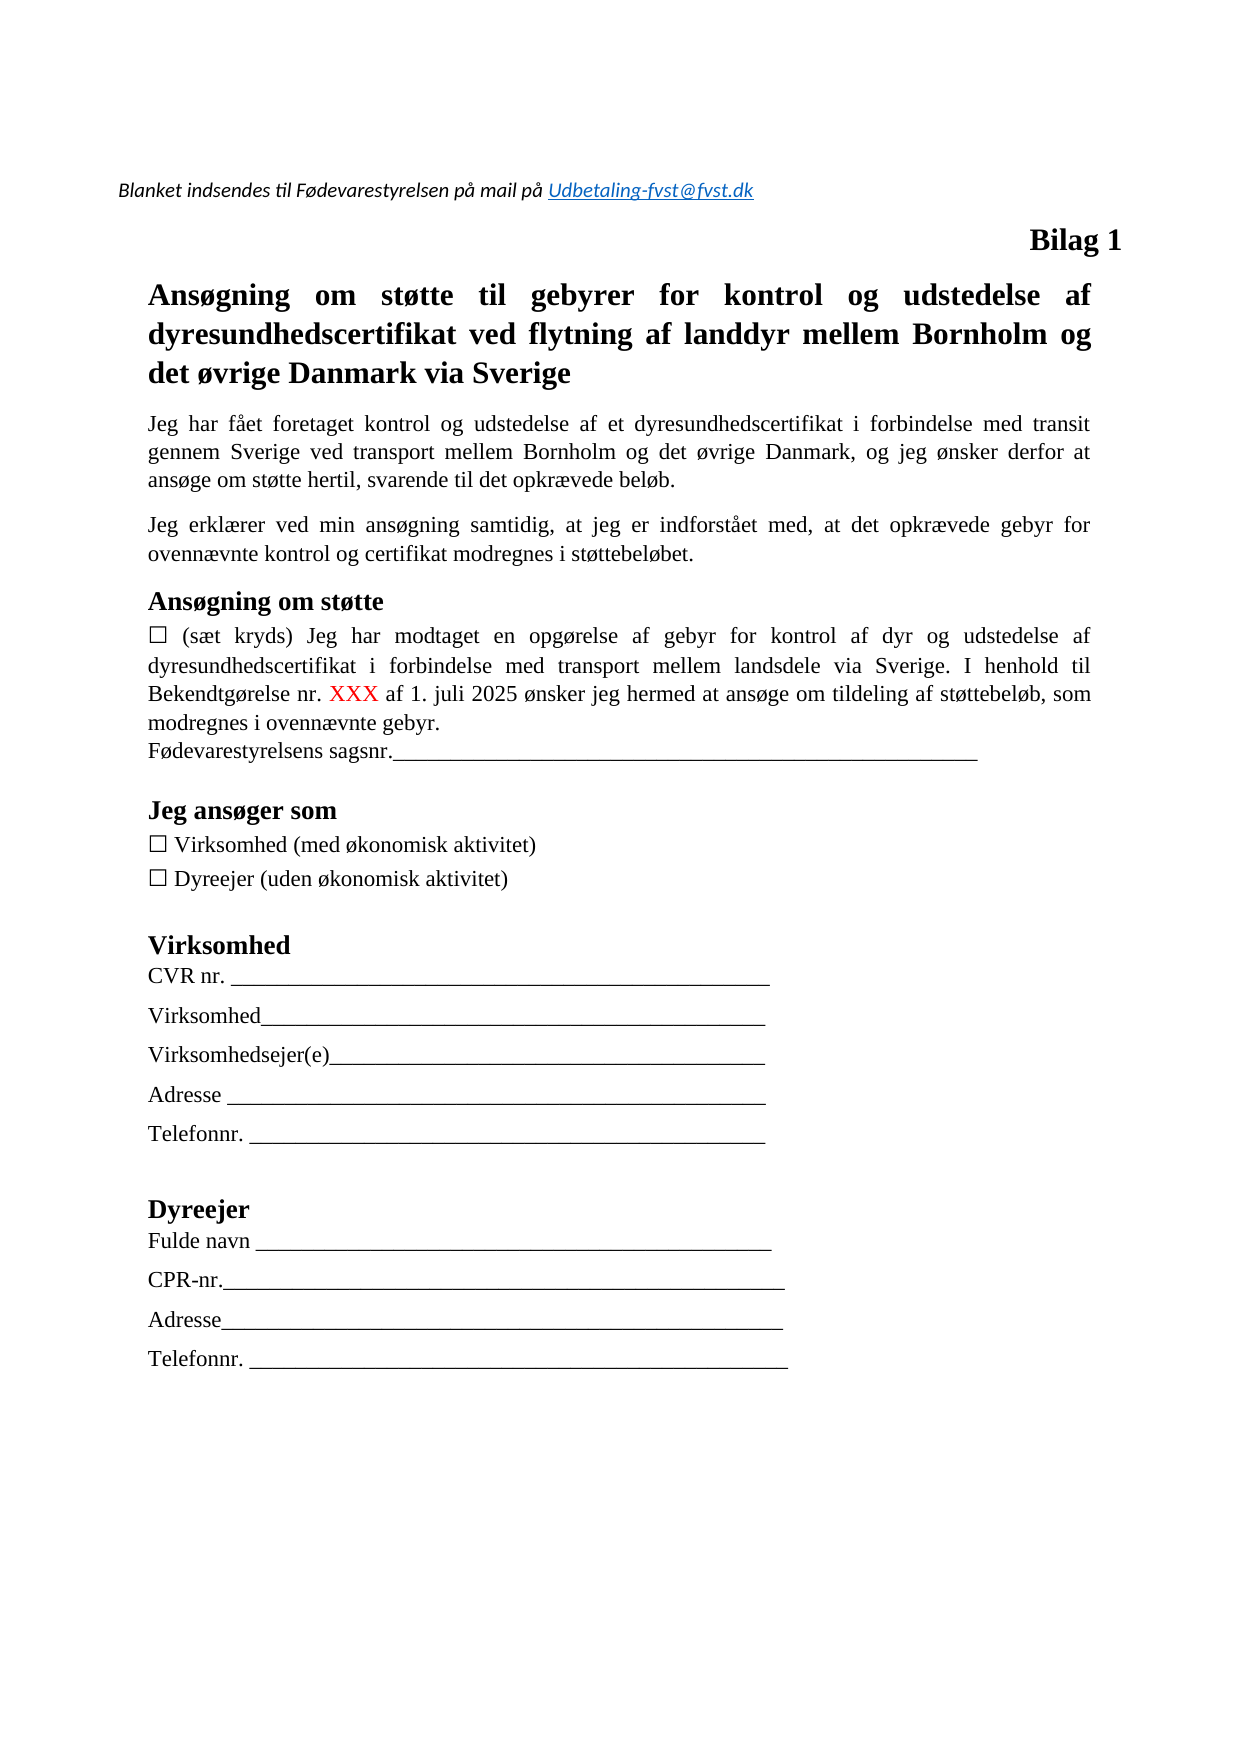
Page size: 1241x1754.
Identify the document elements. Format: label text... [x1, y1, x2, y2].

text Jeg erklærer ved min ansøgning samtidig, at jeg er indforstået med, at det opkrævede gebyr for ovennævnte kontrol og certifikat modregnes i støttebeløbet. [148, 512, 1092, 566]
text Virksomhedsejer(e)______________________________________ [148, 1041, 1092, 1068]
text Dyreejer (uden økonomisk aktivitet) [148, 861, 1092, 893]
text Adresse_________________________________________________ [148, 1306, 1092, 1332]
text Fødevarestyrelsens sagsnr.___________________________________________________ [148, 737, 1092, 764]
text Fulde navn _____________________________________________ [148, 1227, 1092, 1253]
text (sæt kryds) Jeg har modtaget en opgørelse af gebyr for kontrol af dyr og udstedelse af dyresundhedscertifikat i forbindelse med transport mellem landsdele via Sverige. I henhold til Bekendtgørelse nr. XXX af 1. juli 2025 ønsker jeg hermed at ansøge om tildeling af støttebeløb, som modregnes i ovennævnte gebyr. [148, 619, 1092, 735]
text CPR-nr._________________________________________________ [148, 1266, 1092, 1293]
text Virksomhed [148, 929, 1092, 960]
text Bilag 1 [118, 221, 1122, 257]
text Telefonnr. _______________________________________________ [148, 1345, 1092, 1372]
text Virksomhed____________________________________________ [148, 1002, 1092, 1028]
text Blanket indsendes til Fødevarestyrelsen på mail på Udbetaling-fvst@fvst.dk [118, 177, 1122, 203]
text CVR nr. _______________________________________________ [148, 962, 1092, 989]
text Virksomhed (med økonomisk aktivitet) [148, 828, 1092, 859]
text Jeg ansøger som [148, 794, 1092, 825]
text Telefonnr. _____________________________________________ [148, 1120, 1092, 1147]
text Adresse _______________________________________________ [148, 1081, 1092, 1107]
text Ansøgning om støtte [148, 585, 1092, 616]
text Dyreejer [148, 1193, 1092, 1224]
text Ansøgning om støtte til gebyrer for kontrol og udstedelse af dyresundhedscertifikat ved flytning af landdyr mellem Bornholm og det øvrige Danmark via Sverige [148, 277, 1092, 390]
text Jeg har fået foretaget kontrol og udstedelse af et dyresundhedscertifikat i forbindelse med transit gennem Sverige ved transport mellem Bornholm og det øvrige Danmark, og jeg ønsker derfor at ansøge om støtte hertil, svarende til det opkrævede beløb. [148, 409, 1092, 493]
